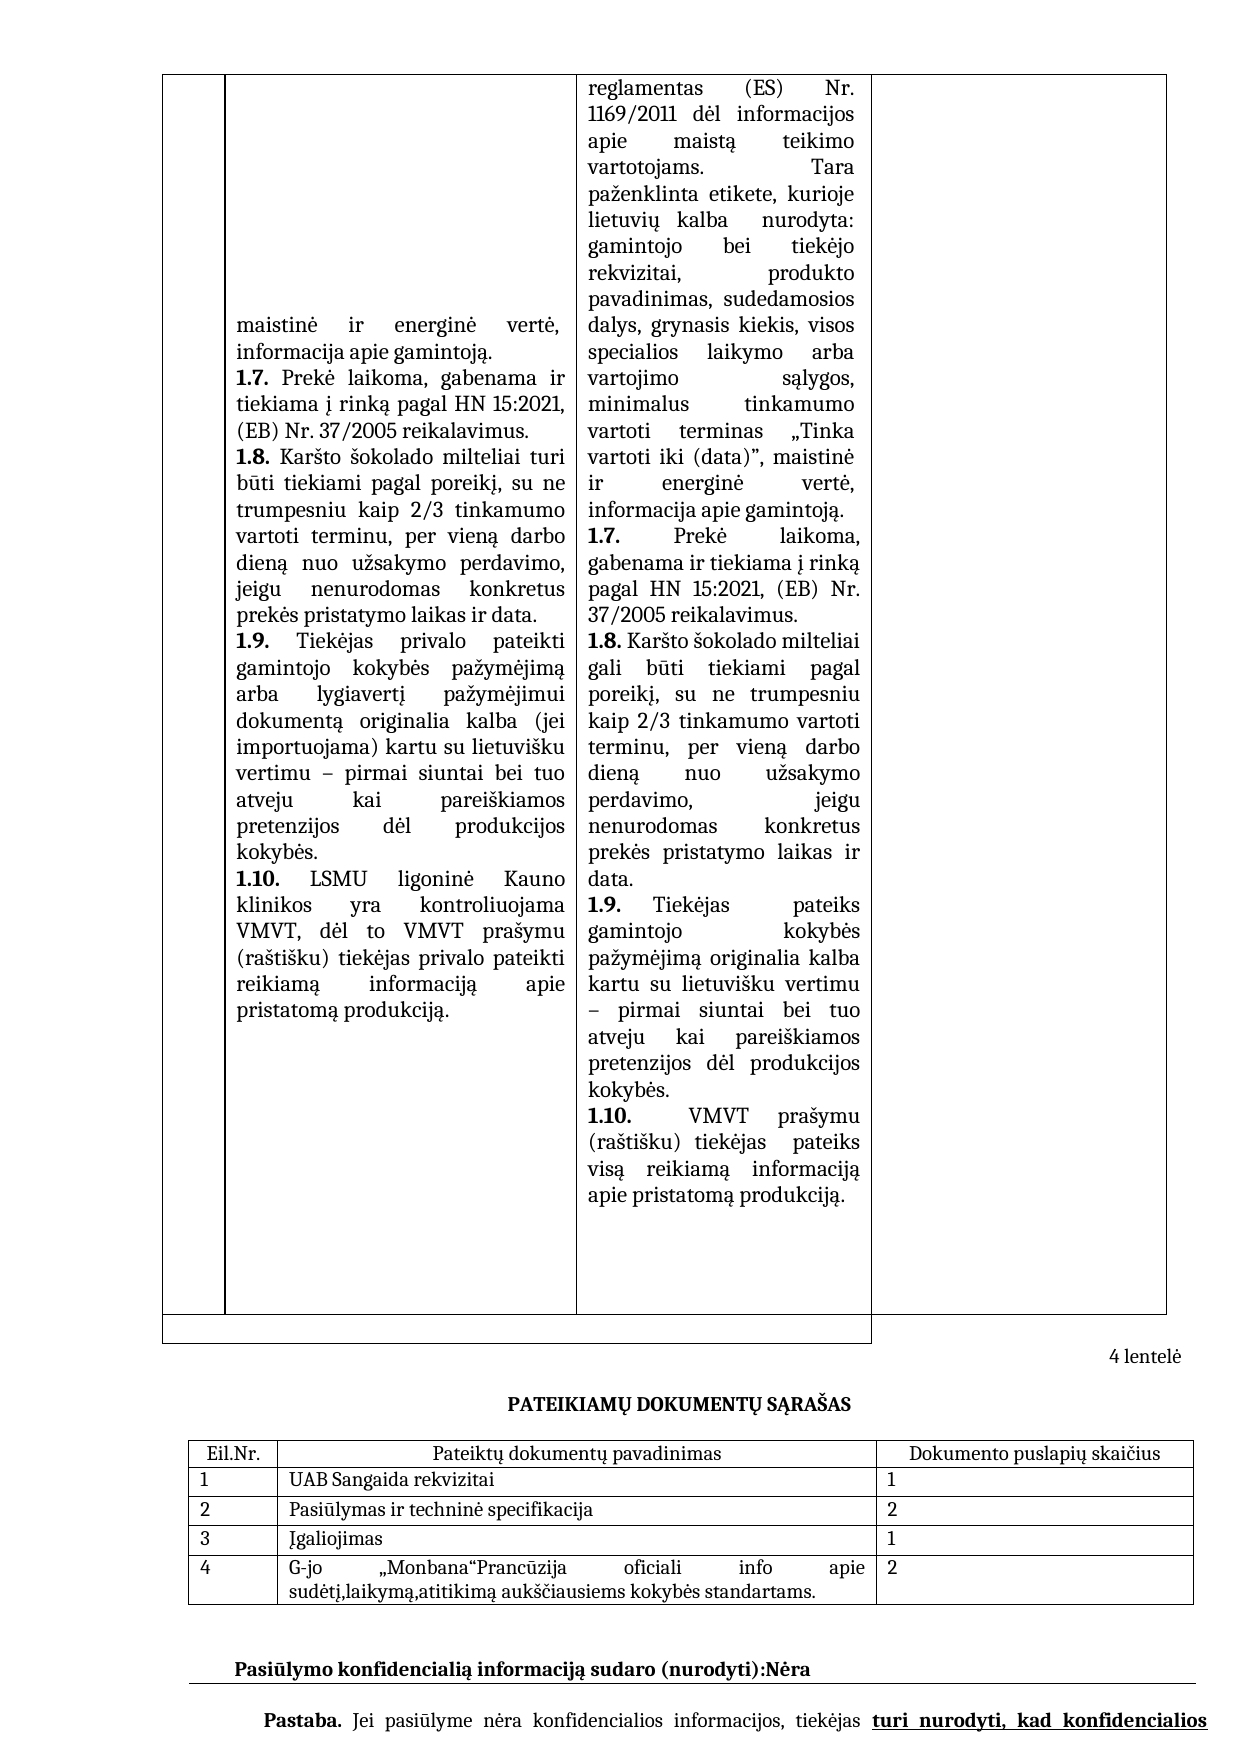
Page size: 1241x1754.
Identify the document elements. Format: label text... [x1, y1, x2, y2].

table_cell 1 [877, 1526, 1193, 1555]
table_cell 2 [189, 1497, 277, 1525]
table_cell [163, 1315, 871, 1343]
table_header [177, 1634, 1207, 1732]
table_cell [577, 75, 871, 1313]
table_cell G-jo „Monbana“Prancūzija oficiali info apie sudėtį,laikymą,atitikimą aukščiausiems kokybės standartams. [278, 1556, 876, 1604]
table_cell 4 [189, 1556, 277, 1604]
table_cell Pasiūlymas ir techninė specifikacija [278, 1497, 876, 1525]
table_cell 1 [189, 1468, 277, 1496]
table_header Dokumento puslapių skaičius [877, 1441, 1193, 1467]
table_cell 1 [877, 1468, 1193, 1496]
table_header Eil.Nr. [189, 1441, 277, 1467]
table_cell 2 [877, 1556, 1193, 1604]
table_cell [872, 75, 1166, 1313]
table_cell UAB Sangaida rekvizitai [278, 1468, 876, 1496]
table_cell [163, 75, 224, 1313]
text PATEIKIAMŲ DOKUMENTŲ SĄRAŠAS [177, 1392, 1181, 1416]
table_cell 3 [189, 1526, 277, 1555]
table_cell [226, 75, 576, 1313]
table_cell 2 [877, 1497, 1193, 1525]
table_cell Įgaliojimas [278, 1526, 876, 1555]
table_header Pateiktų dokumentų pavadinimas [278, 1441, 876, 1467]
text 4 lentelė [177, 1344, 1181, 1368]
